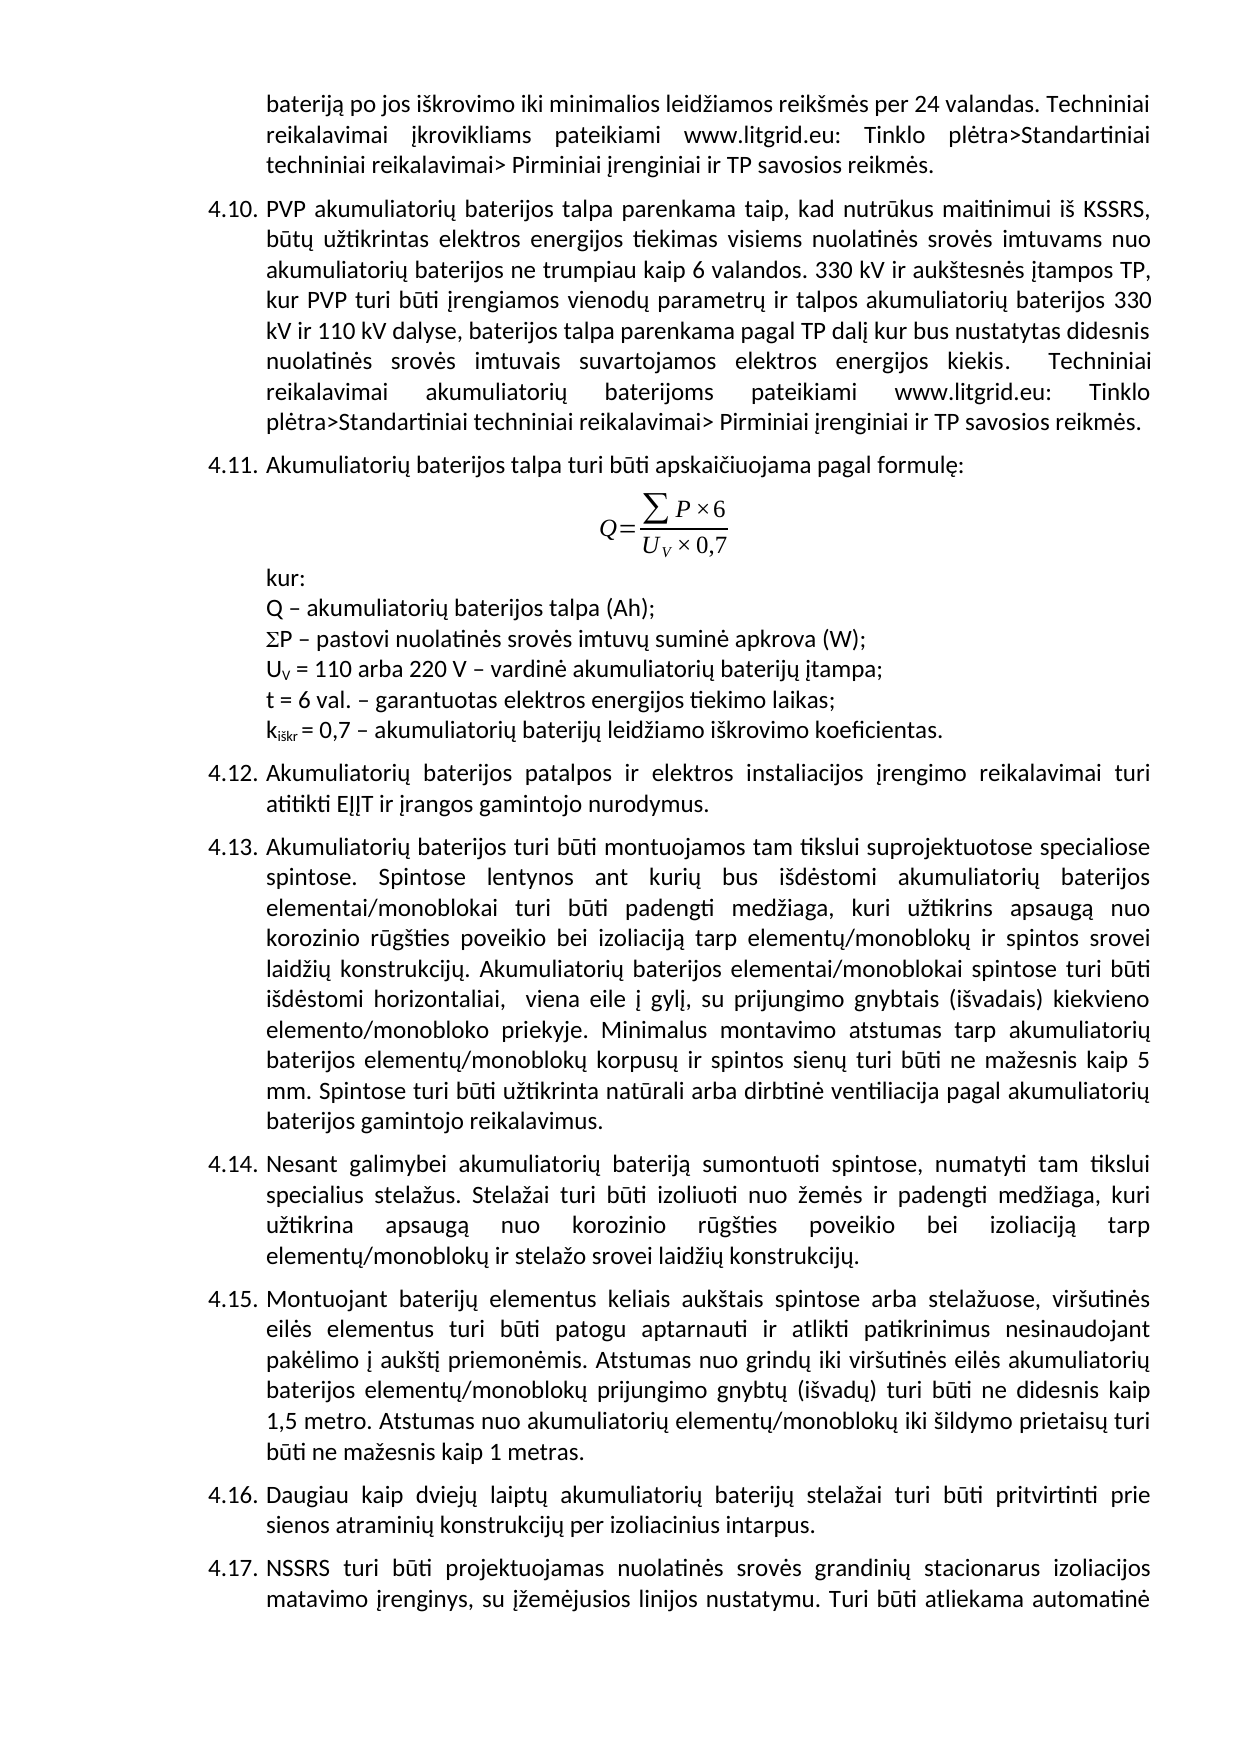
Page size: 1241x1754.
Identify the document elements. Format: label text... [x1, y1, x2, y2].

list PVP akumuliatorių baterijos talpa parenkama taip, kad nutrūkus maitinimui iš KSSRS, būtų užtikrintas elektros energijos tiekimas visiems nuolatinės srovės imtuvams nuo akumuliatorių baterijos ne trumpiau kaip 6 valandos. 330 kV ir aukštesnės įtampos TP, kur PVP turi būti įrengiamos vienodų parametrų ir talpos akumuliatorių baterijos 330 kV ir 110 kV dalyse, baterijos talpa parenkama pagal TP dalį kur bus nustatytas didesnis nuolatinės srovės imtuvais suvartojamos elektros energijos kiekis. Techniniai reikalavimai akumuliatorių baterijoms pateikiami www.litgrid.eu: Tinklo plėtra>Standartiniai techniniai reikalavimai> Pirminiai įrenginiai ir TP savosios reikmės. [208, 193, 1152, 437]
text kur: [266, 562, 1152, 592]
text UV = 110 arba 220 V – vardinė akumuliatorių baterijų įtampa; [266, 653, 1152, 684]
list Akumuliatorių baterijos talpa turi būti apskaičiuojama pagal formulę: [208, 449, 1152, 480]
list Akumuliatorių baterijos patalpos ir elektros instaliacijos įrengimo reikalavimai turi atitikti EĮĮT ir įrangos gamintojo nurodymus. [208, 757, 1152, 818]
list Daugiau kaip dviejų laiptų akumuliatorių baterijų stelažai turi būti pritvirtinti prie sienos atraminių konstrukcijų per izoliacinius intarpus. [208, 1479, 1152, 1540]
list Montuojant baterijų elementus keliais aukštais spintose arba stelažuose, viršutinės eilės elementus turi būti patogu aptarnauti ir atlikti patikrinimus nesinaudojant pakėlimo į aukštį priemonėmis. Atstumas nuo grindų iki viršutinės eilės akumuliatorių baterijos elementų/monoblokų prijungimo gnybtų (išvadų) turi būti ne didesnis kaip 1,5 metro. Atstumas nuo akumuliatorių elementų/monoblokų iki šildymo prietaisų turi būti ne mažesnis kaip 1 metras. [208, 1283, 1152, 1466]
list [208, 1552, 1152, 1613]
text P – pastovi nuolatinės srovės imtuvų suminė apkrova (W); [266, 623, 1152, 653]
text t = 6 val. – garantuotas elektros energijos tiekimo laikas; [266, 684, 1152, 714]
list Nesant galimybei akumuliatorių bateriją sumontuoti spintose, numatyti tam tikslui specialius stelažus. Stelažai turi būti izoliuoti nuo žemės ir padengti medžiaga, kuri užtikrina apsaugą nuo korozinio rūgšties poveikio bei izoliaciją tarp elementų/monoblokų ir stelažo srovei laidžių konstrukcijų. [208, 1148, 1152, 1271]
text Q – akumuliatorių baterijos talpa (Ah); [266, 592, 1152, 623]
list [208, 89, 1152, 180]
list Akumuliatorių baterijos turi būti montuojamos tam tikslui suprojektuotose specialiose spintose. Spintose lentynos ant kurių bus išdėstomi akumuliatorių baterijos elementai/monoblokai turi būti padengti medžiaga, kuri užtikrins apsaugą nuo korozinio rūgšties poveikio bei izoliaciją tarp elementų/monoblokų ir spintos srovei laidžių konstrukcijų. Akumuliatorių baterijos elementai/monoblokai spintose turi būti išdėstomi horizontaliai, viena eile į gylį, su prijungimo gnybtais (išvadais) kiekvieno elemento/monobloko priekyje. Minimalus montavimo atstumas tarp akumuliatorių baterijos elementų/monoblokų korpusų ir spintos sienų turi būti ne mažesnis kaip 5 mm. Spintose turi būti užtikrinta natūrali arba dirbtinė ventiliacija pagal akumuliatorių baterijos gamintojo reikalavimus. [208, 831, 1152, 1136]
text kiškr = 0,7 – akumuliatorių baterijų leidžiamo iškrovimo koeficientas. [266, 714, 1152, 745]
